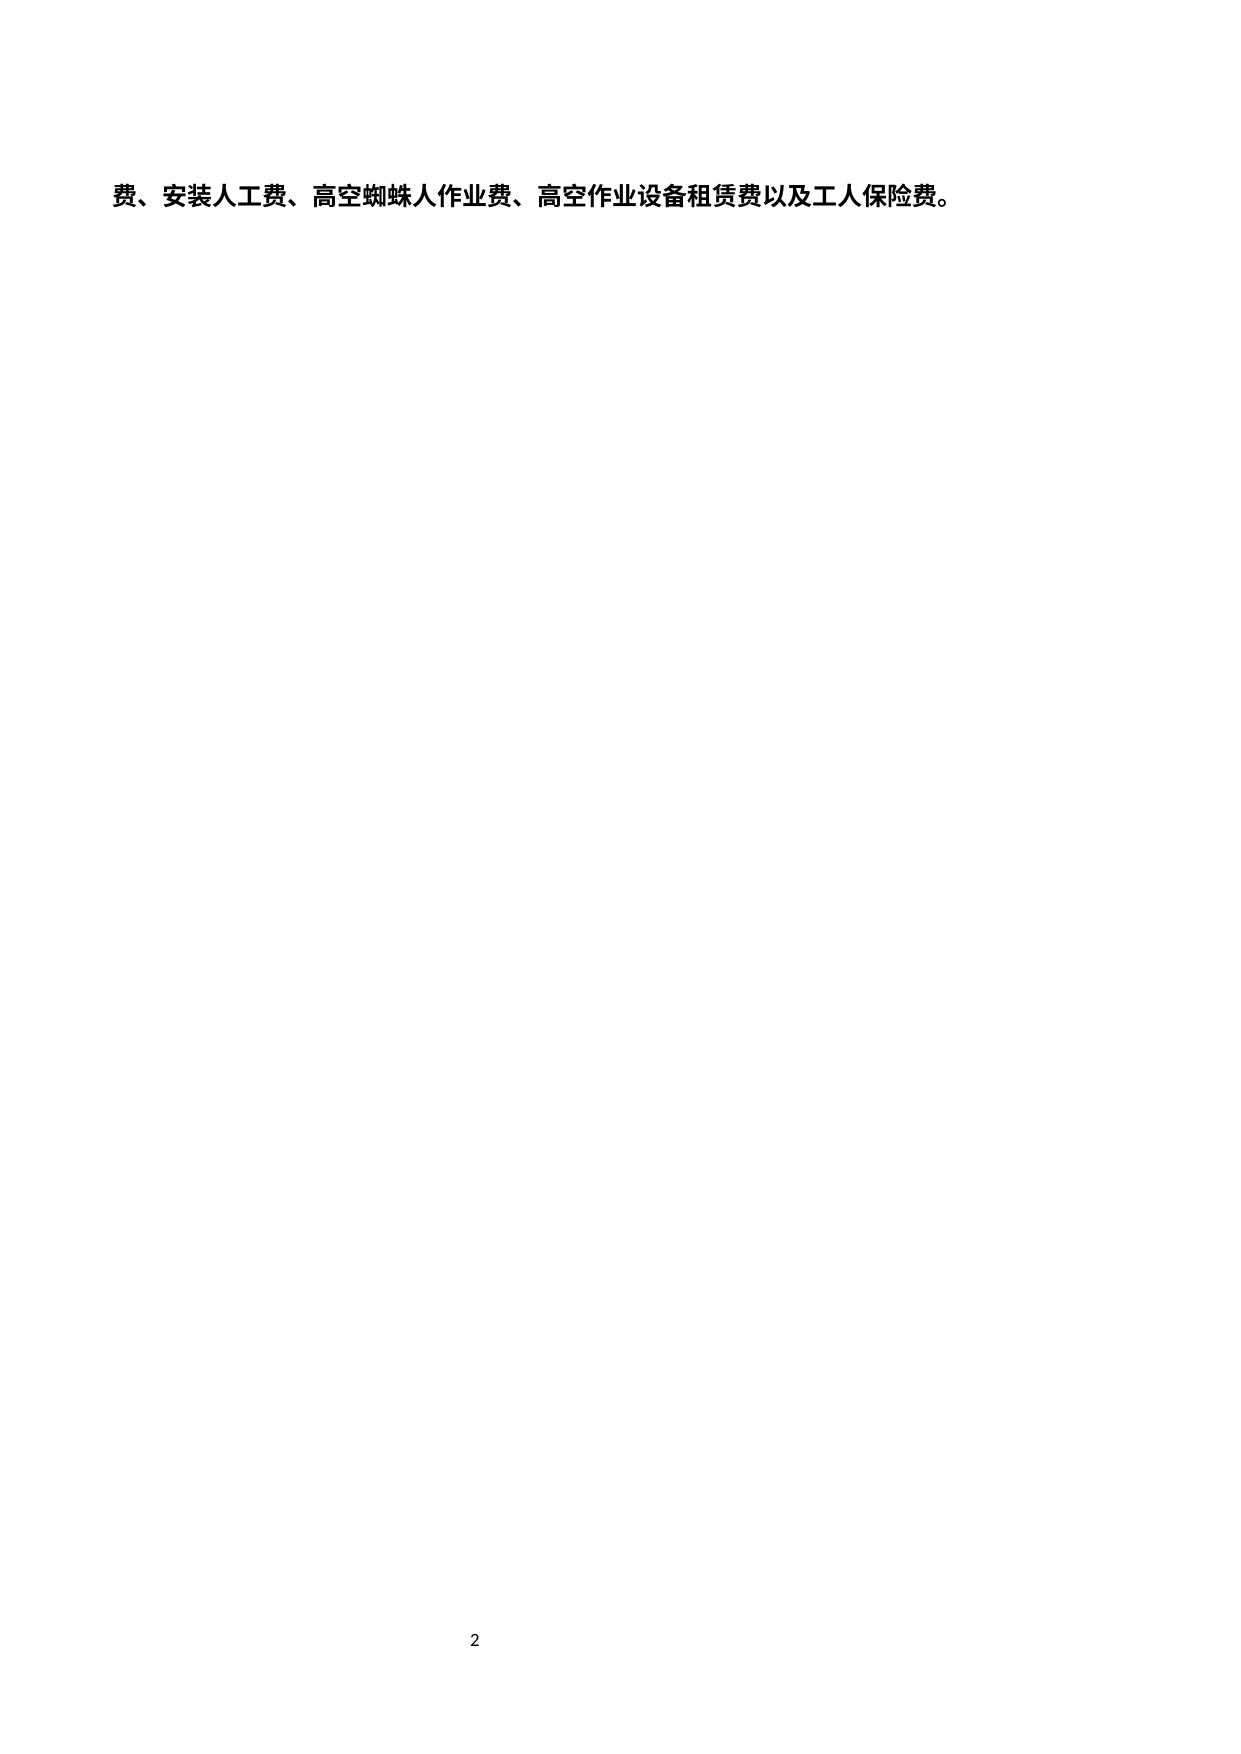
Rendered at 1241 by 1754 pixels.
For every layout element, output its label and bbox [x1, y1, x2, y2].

text [112, 162, 1128, 227]
